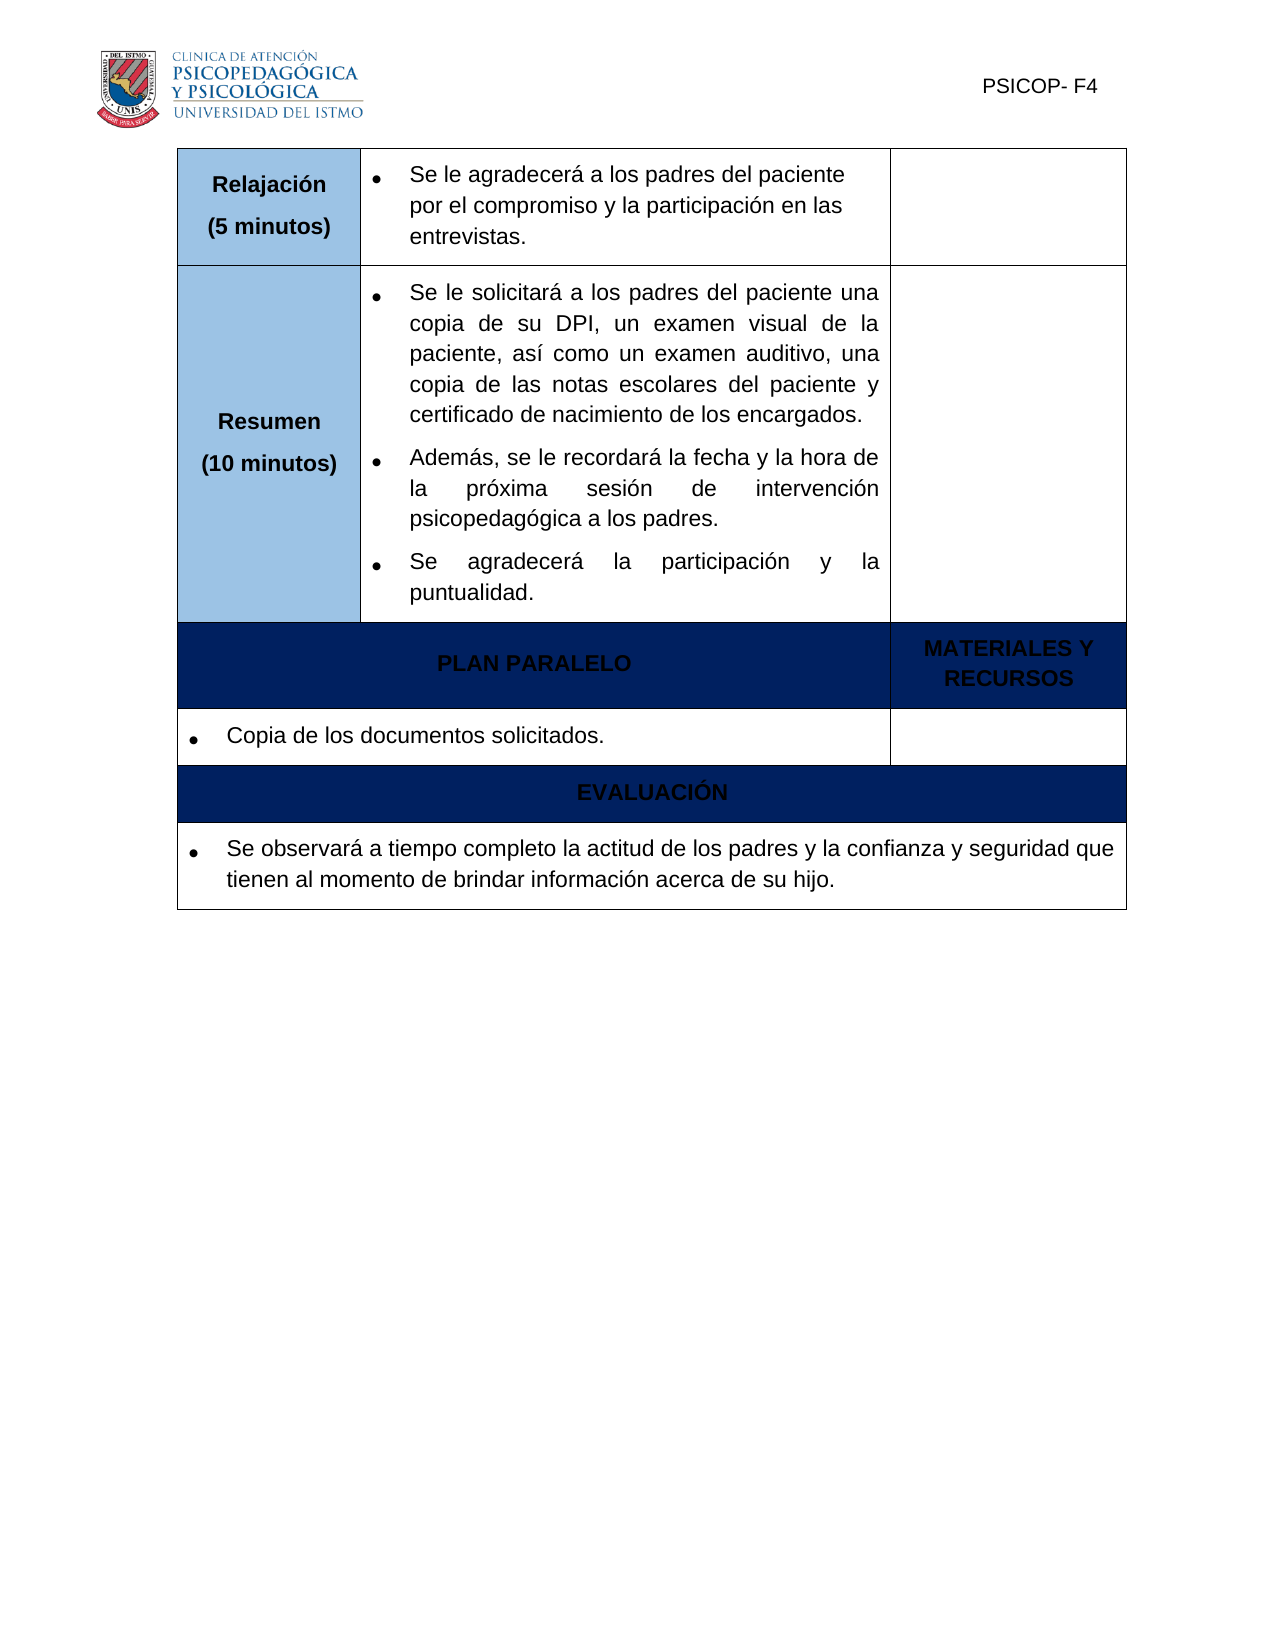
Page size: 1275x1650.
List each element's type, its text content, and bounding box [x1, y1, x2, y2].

table_cell PLAN PARALELO [178, 623, 890, 708]
picture [45, 21, 424, 163]
table_cell Se le solicitará a los padres del paciente una copia de su DPI, un examen visual de la paciente, así como un examen auditivo, una copia de las notas escolares del paciente y certificado de nacimiento de los encargados. Además, se le recordará la fecha y la hora de la próxima sesión de intervención psicopedagógica a los padres. Se agradecerá la participación y la puntualidad. [361, 266, 890, 622]
table_cell [891, 266, 1126, 622]
table_cell Resumen (10 minutos) [178, 266, 360, 622]
table_cell MATERIALES Y RECURSOS [891, 623, 1126, 708]
table_cell Se observará a tiempo completo la actitud de los padres y la confianza y seguridad que tienen al momento de brindar información acerca de su hijo. [178, 823, 1126, 909]
table_cell Copia de los documentos solicitados. [178, 709, 890, 765]
table_cell Se le agradecerá a los padres del paciente por el compromiso y la participación en las entrevistas. [361, 149, 890, 265]
table_cell [891, 149, 1126, 265]
table_cell Relajación (5 minutos) [178, 149, 360, 265]
table_cell EVALUACIÓN [178, 766, 1126, 822]
table_cell [891, 709, 1126, 765]
